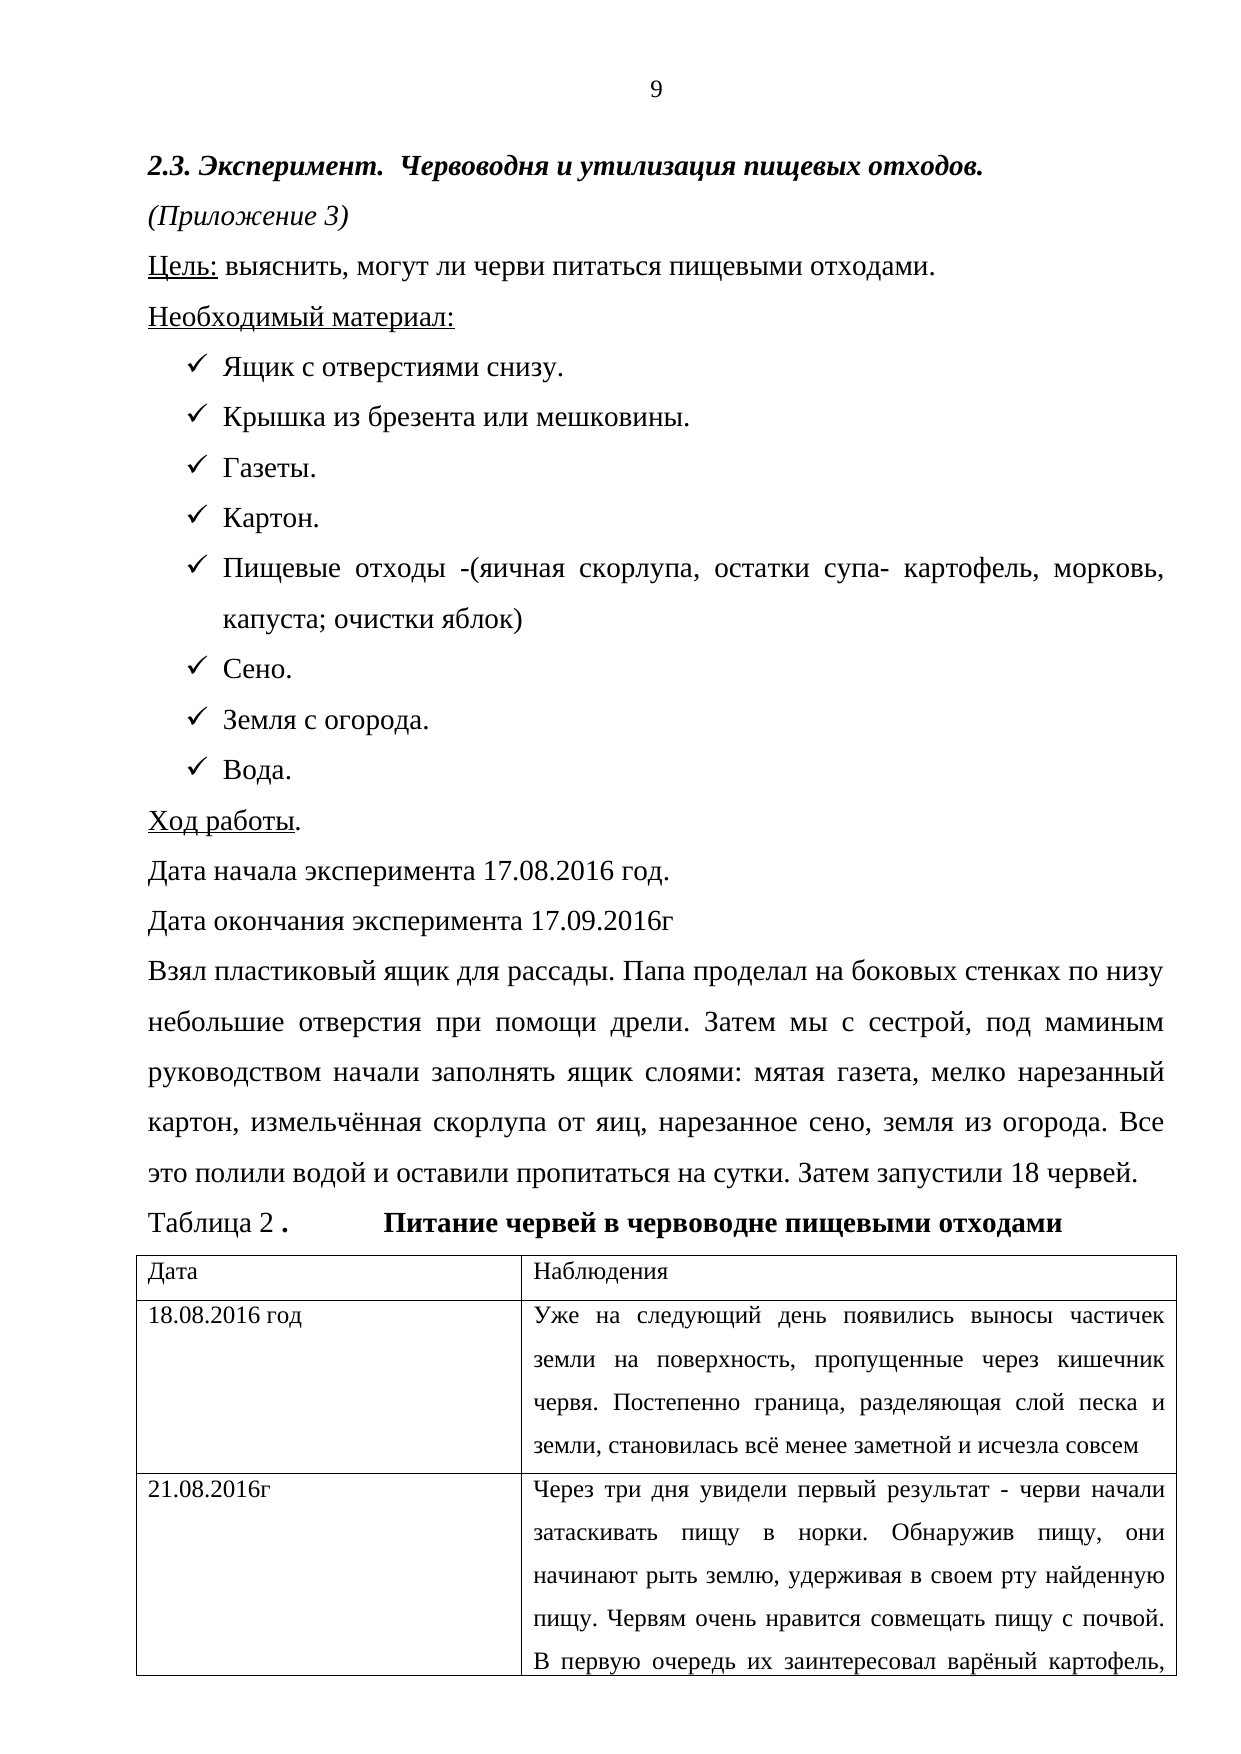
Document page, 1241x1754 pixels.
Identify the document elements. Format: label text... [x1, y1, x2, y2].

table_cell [522, 1474, 1176, 1675]
text Ход работы. [148, 803, 1165, 836]
text Цель: выяснить, могут ли черви питаться пищевыми отходами. [148, 248, 1165, 282]
list Пищевые отходы -(яичная скорлупа, остатки супа- картофель, морковь, капуста; очистки яблок) [185, 551, 1165, 634]
list Земля с огорода. [185, 702, 1165, 735]
table_header Дата [137, 1256, 521, 1299]
list Крышка из брезента или мешковины. [185, 399, 1165, 433]
table_header Наблюдения [522, 1256, 1176, 1299]
list Картон. [185, 500, 1165, 534]
table_cell Уже на следующий день появились выносы частичек земли на поверхность, пропущенные через кишечник червя. Постепенно граница, разделяющая слой песка и земли, становилась всё менее заметной и исчезла совсем [522, 1301, 1176, 1473]
text Таблица 2 . Питание червей в червоводне пищевыми отходами [148, 1205, 1165, 1239]
text Дата начала эксперимента 17.08.2016 год. [148, 853, 1165, 886]
list Вода. [185, 752, 1165, 786]
text 2.3. Эксперимент. Червоводня и утилизация пищевых отходов. [148, 148, 1165, 181]
text Взял пластиковый ящик для рассады. Папа проделал на боковых стенках по низу небольшие отверстия при помощи дрели. Затем мы с сестрой, под маминым руководством начали заполнять ящик слоями: мятая газета, мелко нарезанный картон, измельчённая скорлупа от яиц, нарезанное сено, земля из огорода. Все это полили водой и оставили пропитаться на сутки. Затем запустили 18 червей. [148, 953, 1165, 1188]
text (Приложение 3) [148, 198, 1165, 232]
text Дата окончания эксперимента 17.09.2016г [148, 903, 1165, 937]
list Сено. [185, 651, 1165, 685]
text Необходимый материал: [148, 299, 1165, 332]
table_cell 18.08.2016 год [137, 1301, 521, 1473]
table_cell 21.08.2016г [137, 1474, 521, 1675]
list Газеты. [185, 450, 1165, 483]
list Ящик с отверстиями снизу. [185, 349, 1165, 383]
